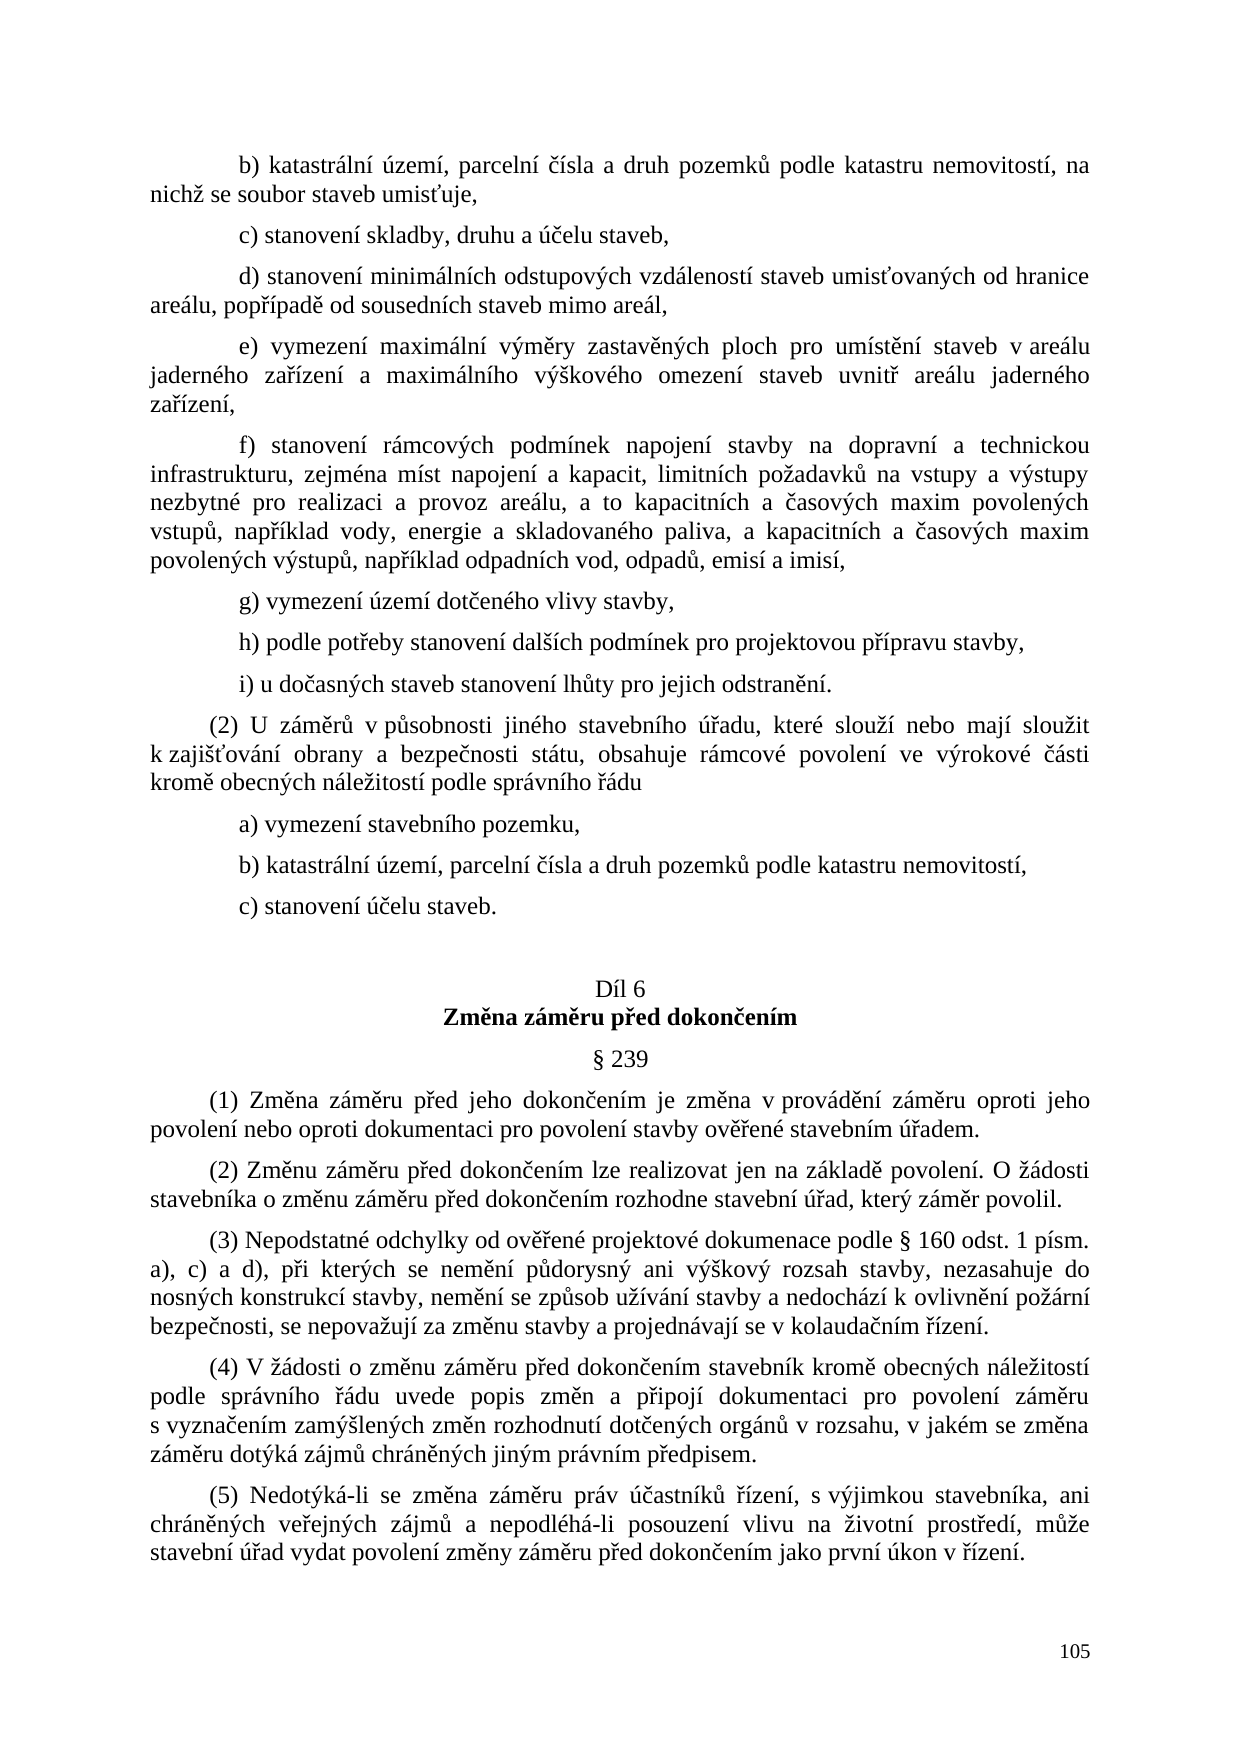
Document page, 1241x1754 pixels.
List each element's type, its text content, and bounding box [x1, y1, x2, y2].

text (2) Změnu záměru před dokončením lze realizovat jen na základě povolení. O žádosti stavebníka o změnu záměru před dokončením rozhodne stavební úřad, který záměr povolil. [150, 1155, 1090, 1212]
text Díl 6 Změna záměru před dokončením [150, 974, 1090, 1031]
text § 239 [150, 1044, 1090, 1072]
text (4) V žádosti o změnu záměru před dokončením stavebník kromě obecných náležitostí podle správního řádu uvede popis změn a připojí dokumentaci pro povolení záměru s vyznačením zamýšlených změn rozhodnutí dotčených orgánů v rozsahu, v jakém se změna záměru dotýká zájmů chráněných jiným právním předpisem. [150, 1352, 1090, 1467]
text b) katastrální území, parcelní čísla a druh pozemků podle katastru nemovitostí, [150, 850, 1090, 879]
text h) podle potřeby stanovení dalších podmínek pro projektovou přípravu stavby, [150, 627, 1090, 656]
text d) stanovení minimálních odstupových vzdáleností staveb umisťovaných od hranice areálu, popřípadě od sousedních staveb mimo areál, [150, 261, 1090, 319]
text (1) Změna záměru před jeho dokončením je změna v provádění záměru oproti jeho povolení nebo oproti dokumentaci pro povolení stavby ověřené stavebním úřadem. [150, 1085, 1090, 1142]
text e) vymezení maximální výměry zastavěných ploch pro umístění staveb v areálu jaderného zařízení a maximálního výškového omezení staveb uvnitř areálu jaderného zařízení, [150, 331, 1090, 417]
text i) u dočasných staveb stanovení lhůty pro jejich odstranění. [150, 669, 1090, 697]
text g) vymezení území dotčeného vlivy stavby, [150, 586, 1090, 615]
text b) katastrální území, parcelní čísla a druh pozemků podle katastru nemovitostí, na nichž se soubor staveb umisťuje, [150, 150, 1090, 207]
text f) stanovení rámcových podmínek napojení stavby na dopravní a technickou infrastrukturu, zejména míst napojení a kapacit, limitních požadavků na vstupy a výstupy nezbytné pro realizaci a provoz areálu, a to kapacitních a časových maxim povolených vstupů, například vody, energie a skladovaného paliva, a kapacitních a časových maxim povolených výstupů, například odpadních vod, odpadů, emisí a imisí, [150, 430, 1090, 574]
text (3) Nepodstatné odchylky od ověřené projektové dokumenace podle § 160 odst. 1 písm. a), c) a d), při kterých se nemění půdorysný ani výškový rozsah stavby, nezasahuje do nosných konstrukcí stavby, nemění se způsob užívání stavby a nedochází k ovlivnění požární bezpečnosti, se nepovažují za změnu stavby a projednávají se v kolaudačním řízení. [150, 1225, 1090, 1340]
text c) stanovení účelu staveb. [150, 891, 1090, 920]
text (5) Nedotýká-li se změna záměru práv účastníků řízení, s výjimkou stavebníka, ani chráněných veřejných zájmů a nepodléhá-li posouzení vlivu na životní prostředí, může stavební úřad vydat povolení změny záměru před dokončením jako první úkon v řízení. [150, 1480, 1090, 1566]
text c) stanovení skladby, druhu a účelu staveb, [150, 220, 1090, 249]
text a) vymezení stavebního pozemku, [150, 809, 1090, 837]
text (2) U záměrů v působnosti jiného stavebního úřadu, které slouží nebo mají sloužit k zajišťování obrany a bezpečnosti státu, obsahuje rámcové povolení ve výrokové části kromě obecných náležitostí podle správního řádu [150, 710, 1090, 796]
